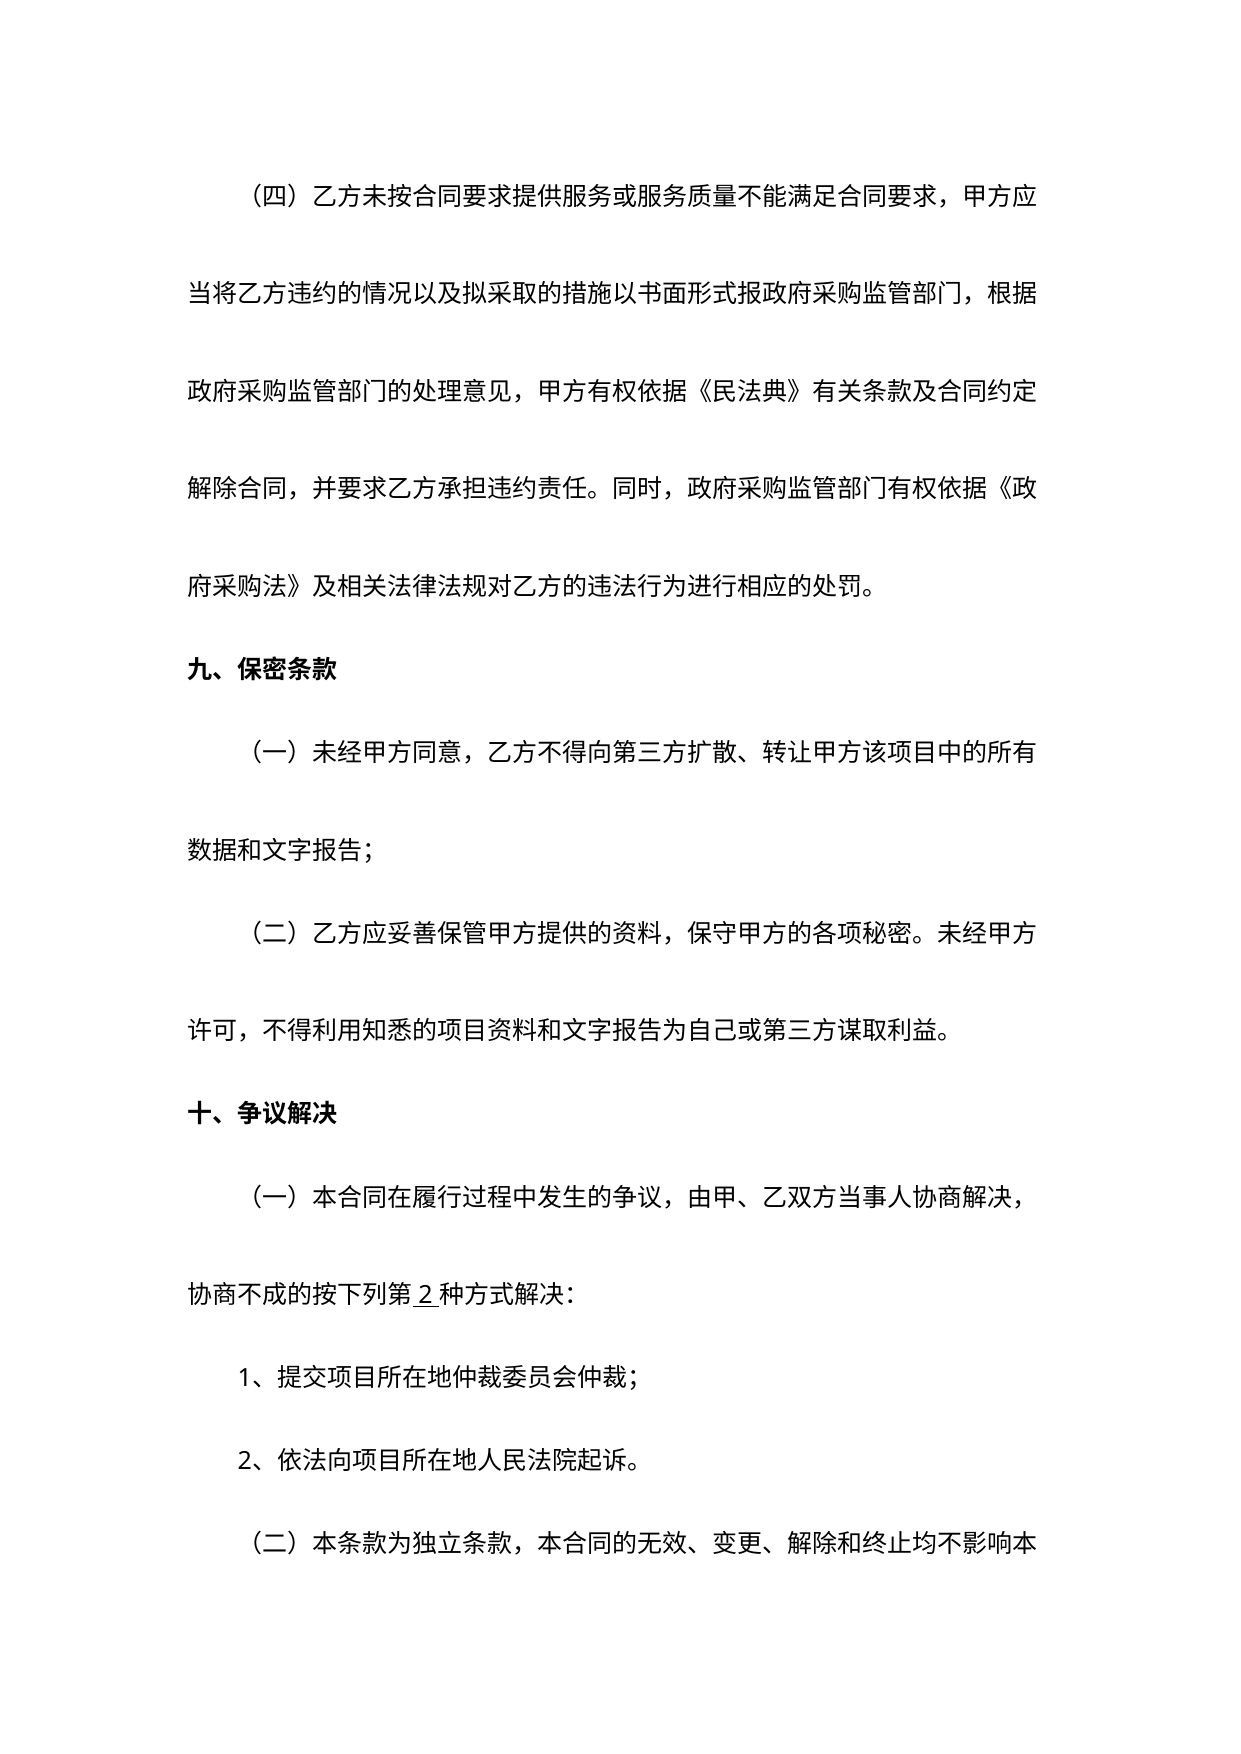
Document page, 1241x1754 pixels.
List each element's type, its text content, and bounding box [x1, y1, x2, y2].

text （四）乙方未按合同要求提供服务或服务质量不能满足合同要求，甲方应当将乙方违约的情况以及拟采取的措施以书面形式报政府采购监管部门，根据政府采购监管部门的处理意见，甲方有权依据《民法典》有关条款及合同约定解除合同，并要求乙方承担违约责任。同时，政府采购监管部门有权依据《政府采购法》及相关法律法规对乙方的违法行为进行相应的处罚。 [187, 162, 1053, 617]
text （一）未经甲方同意，乙方不得向第三方扩散、转让甲方该项目中的所有数据和文字报告； [187, 718, 1053, 881]
text 1、提交项目所在地仲裁委员会仲裁； [187, 1343, 1053, 1408]
text 2、依法向项目所在地人民法院起诉。 [187, 1426, 1053, 1491]
text 九、保密条款 [187, 635, 1053, 700]
text （一）本合同在履行过程中发生的争议，由甲、乙双方当事人协商解决，协商不成的按下列第 2 种方式解决： [187, 1163, 1053, 1325]
text 十、争议解决 [187, 1079, 1053, 1144]
text （二）乙方应妥善保管甲方提供的资料，保守甲方的各项秘密。未经甲方许可，不得利用知悉的项目资料和文字报告为自己或第三方谋取利益。 [187, 899, 1053, 1061]
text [187, 1509, 1053, 1574]
